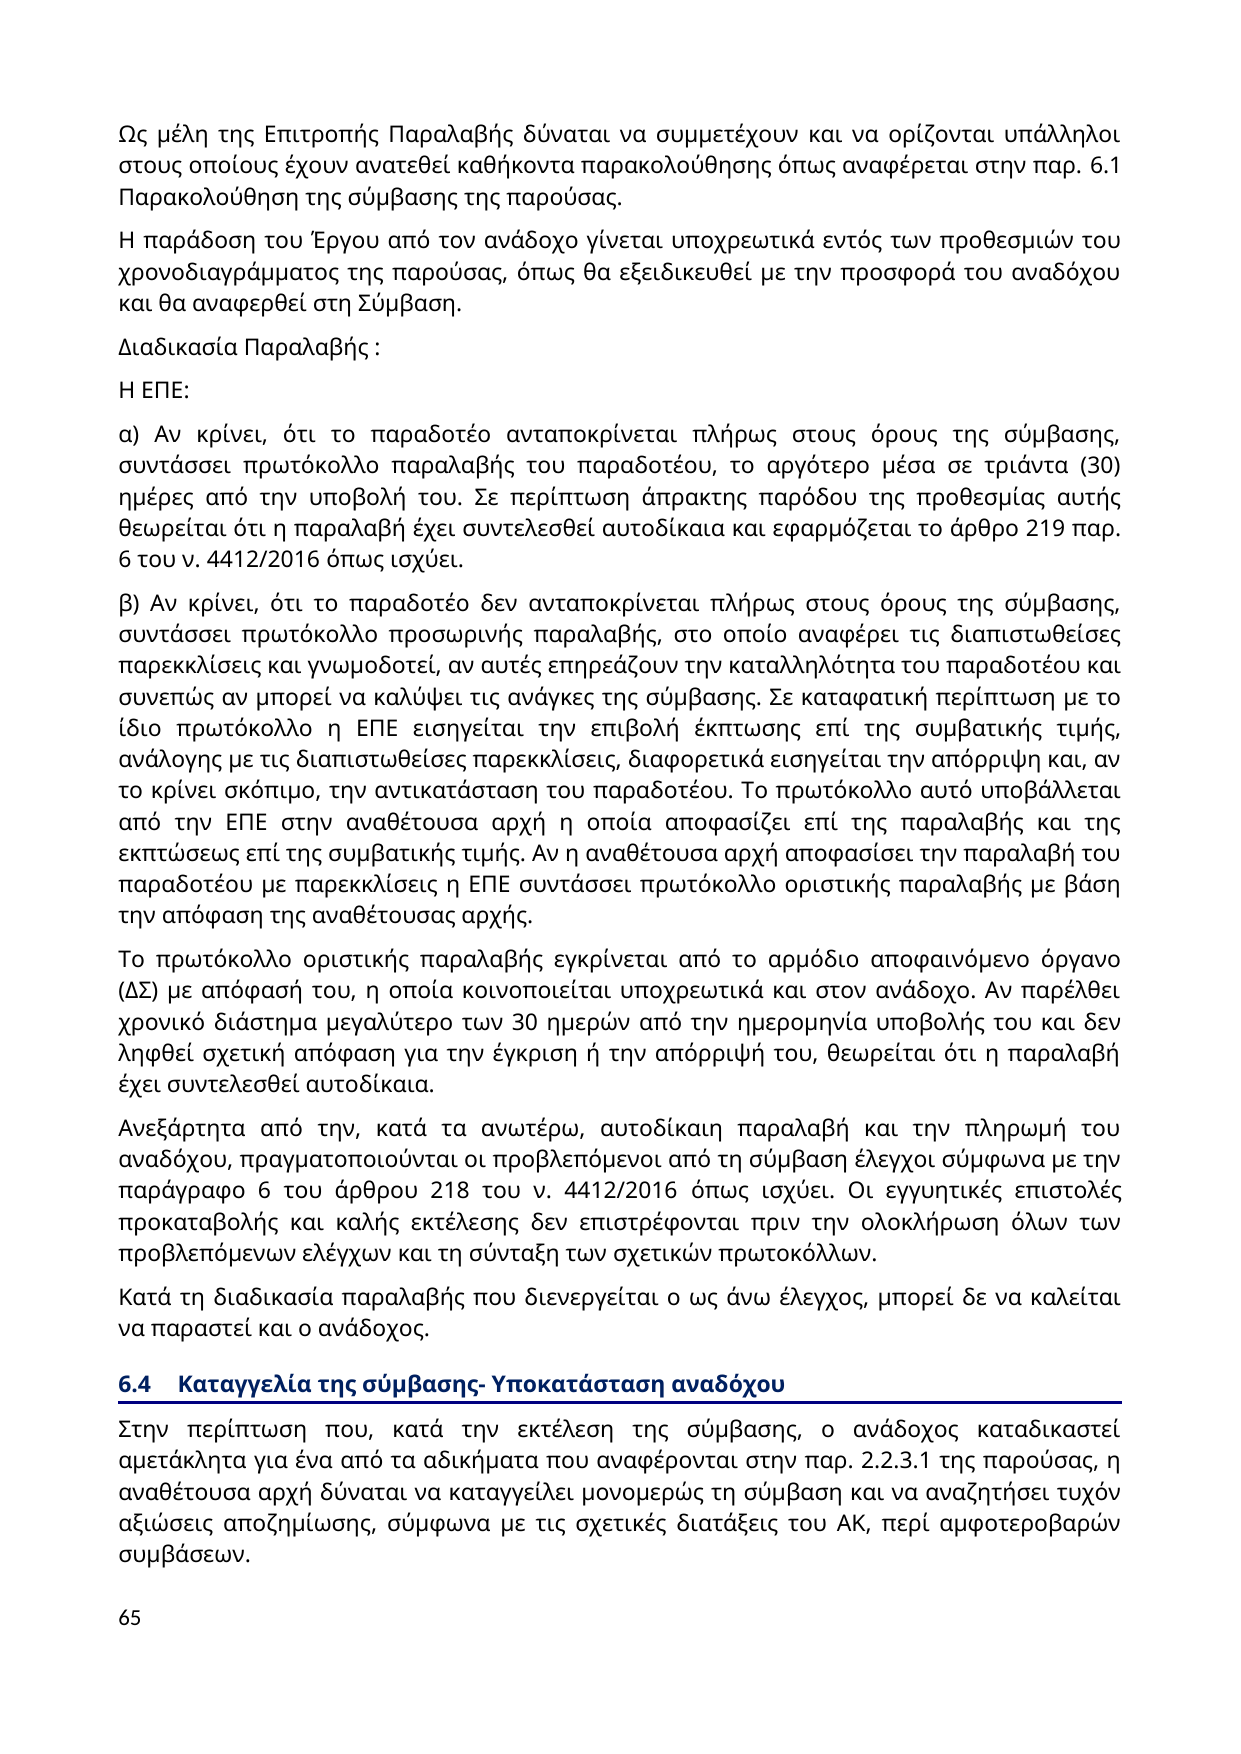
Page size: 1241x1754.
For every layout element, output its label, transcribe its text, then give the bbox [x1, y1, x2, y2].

text Το πρωτόκολλο οριστικής παραλαβής εγκρίνεται από το αρμόδιο αποφαινόμενο όργανο (ΔΣ) με απόφασή του, η οποία κοινοποιείται υποχρεωτικά και στον ανάδοχο. Αν παρέλθει χρονικό διάστημα μεγαλύτερο των 30 ημερών από την ημερομηνία υποβολής του και δεν ληφθεί σχετική απόφαση για την έγκριση ή την απόρριψή του, θεωρείται ότι η παραλαβή έχει συντελεσθεί αυτοδίκαια. [118, 943, 1122, 1099]
text Η παράδοση του Έργου από τον ανάδοχο γίνεται υποχρεωτικά εντός των προθεσμιών του χρονοδιαγράμματος της παρούσας, όπως θα εξειδικευθεί με την προσφορά του αναδόχου και θα αναφερθεί στη Σύμβαση. [118, 224, 1122, 318]
text Ως μέλη της Επιτροπής Παραλαβής δύναται να συμμετέχουν και να ορίζονται υπάλληλοι στους οποίους έχουν ανατεθεί καθήκοντα παρακολούθησης όπως αναφέρεται στην παρ. ‎6.1 Παρακολούθηση της σύμβασης της παρούσας. [118, 118, 1122, 212]
text α) Αν κρίνει, ότι το παραδοτέο ανταποκρίνεται πλήρως στους όρους της σύμβασης, συντάσσει πρωτόκολλο παραλαβής του παραδοτέου, το αργότερο μέσα σε τριάντα (30) ημέρες από την υποβολή του. Σε περίπτωση άπρακτης παρόδου της προθεσμίας αυτής θεωρείται ότι η παραλαβή έχει συντελεσθεί αυτοδίκαια και εφαρμόζεται το άρθρο 219 παρ. 6 του ν. 4412/2016 όπως ισχύει. [118, 418, 1122, 574]
text Η ΕΠΕ: [118, 374, 1122, 406]
subtitle Καταγγελία της σύμβασης- Υποκατάσταση αναδόχου [118, 1368, 1122, 1401]
text β) Αν κρίνει, ότι το παραδοτέο δεν ανταποκρίνεται πλήρως στους όρους της σύμβασης, συντάσσει πρωτόκολλο προσωρινής παραλαβής, στο οποίο αναφέρει τις διαπιστωθείσες παρεκκλίσεις και γνωμοδοτεί, αν αυτές επηρεάζουν την καταλληλότητα του παραδοτέου και συνεπώς αν μπορεί να καλύψει τις ανάγκες της σύμβασης. Σε καταφατική περίπτωση με το ίδιο πρωτόκολλο η ΕΠΕ εισηγείται την επιβολή έκπτωσης επί της συμβατικής τιμής, ανάλογης με τις διαπιστωθείσες παρεκκλίσεις, διαφορετικά εισηγείται την απόρριψη και, αν το κρίνει σκόπιμο, την αντικατάσταση του παραδοτέου. Το πρωτόκολλο αυτό υποβάλλεται από την ΕΠΕ στην αναθέτουσα αρχή η οποία αποφασίζει επί της παραλαβής και της εκπτώσεως επί της συμβατικής τιμής. Αν η αναθέτουσα αρχή αποφασίσει την παραλαβή του παραδοτέου με παρεκκλίσεις η ΕΠΕ συντάσσει πρωτόκολλο οριστικής παραλαβής με βάση την απόφαση της αναθέτουσας αρχής. [118, 587, 1122, 931]
text Ανεξάρτητα από την, κατά τα ανωτέρω, αυτοδίκαιη παραλαβή και την πληρωμή του αναδόχου, πραγματοποιούνται οι προβλεπόμενοι από τη σύμβαση έλεγχοι σύμφωνα με την παράγραφο 6 του άρθρου 218 του ν. 4412/2016 όπως ισχύει. Οι εγγυητικές επιστολές προκαταβολής και καλής εκτέλεσης δεν επιστρέφονται πριν την ολοκλήρωση όλων των προβλεπόμενων ελέγχων και τη σύνταξη των σχετικών πρωτοκόλλων. [118, 1112, 1122, 1268]
text Στην περίπτωση που, κατά την εκτέλεση της σύμβασης, ο ανάδοχος καταδικαστεί αμετάκλητα για ένα από τα αδικήματα που αναφέρονται στην παρ. 2.2.3.1 της παρούσας, η αναθέτουσα αρχή δύναται να καταγγείλει μονομερώς τη σύμβαση και να αναζητήσει τυχόν αξιώσεις αποζημίωσης, σύμφωνα με τις σχετικές διατάξεις του ΑΚ, περί αμφοτεροβαρών συμβάσεων. [118, 1413, 1122, 1569]
text Διαδικασία Παραλαβής : [118, 331, 1122, 362]
text Κατά τη διαδικασία παραλαβής που διενεργείται ο ως άνω έλεγχος, μπορεί δε να καλείται να παραστεί και ο ανάδοχος. [118, 1281, 1122, 1343]
